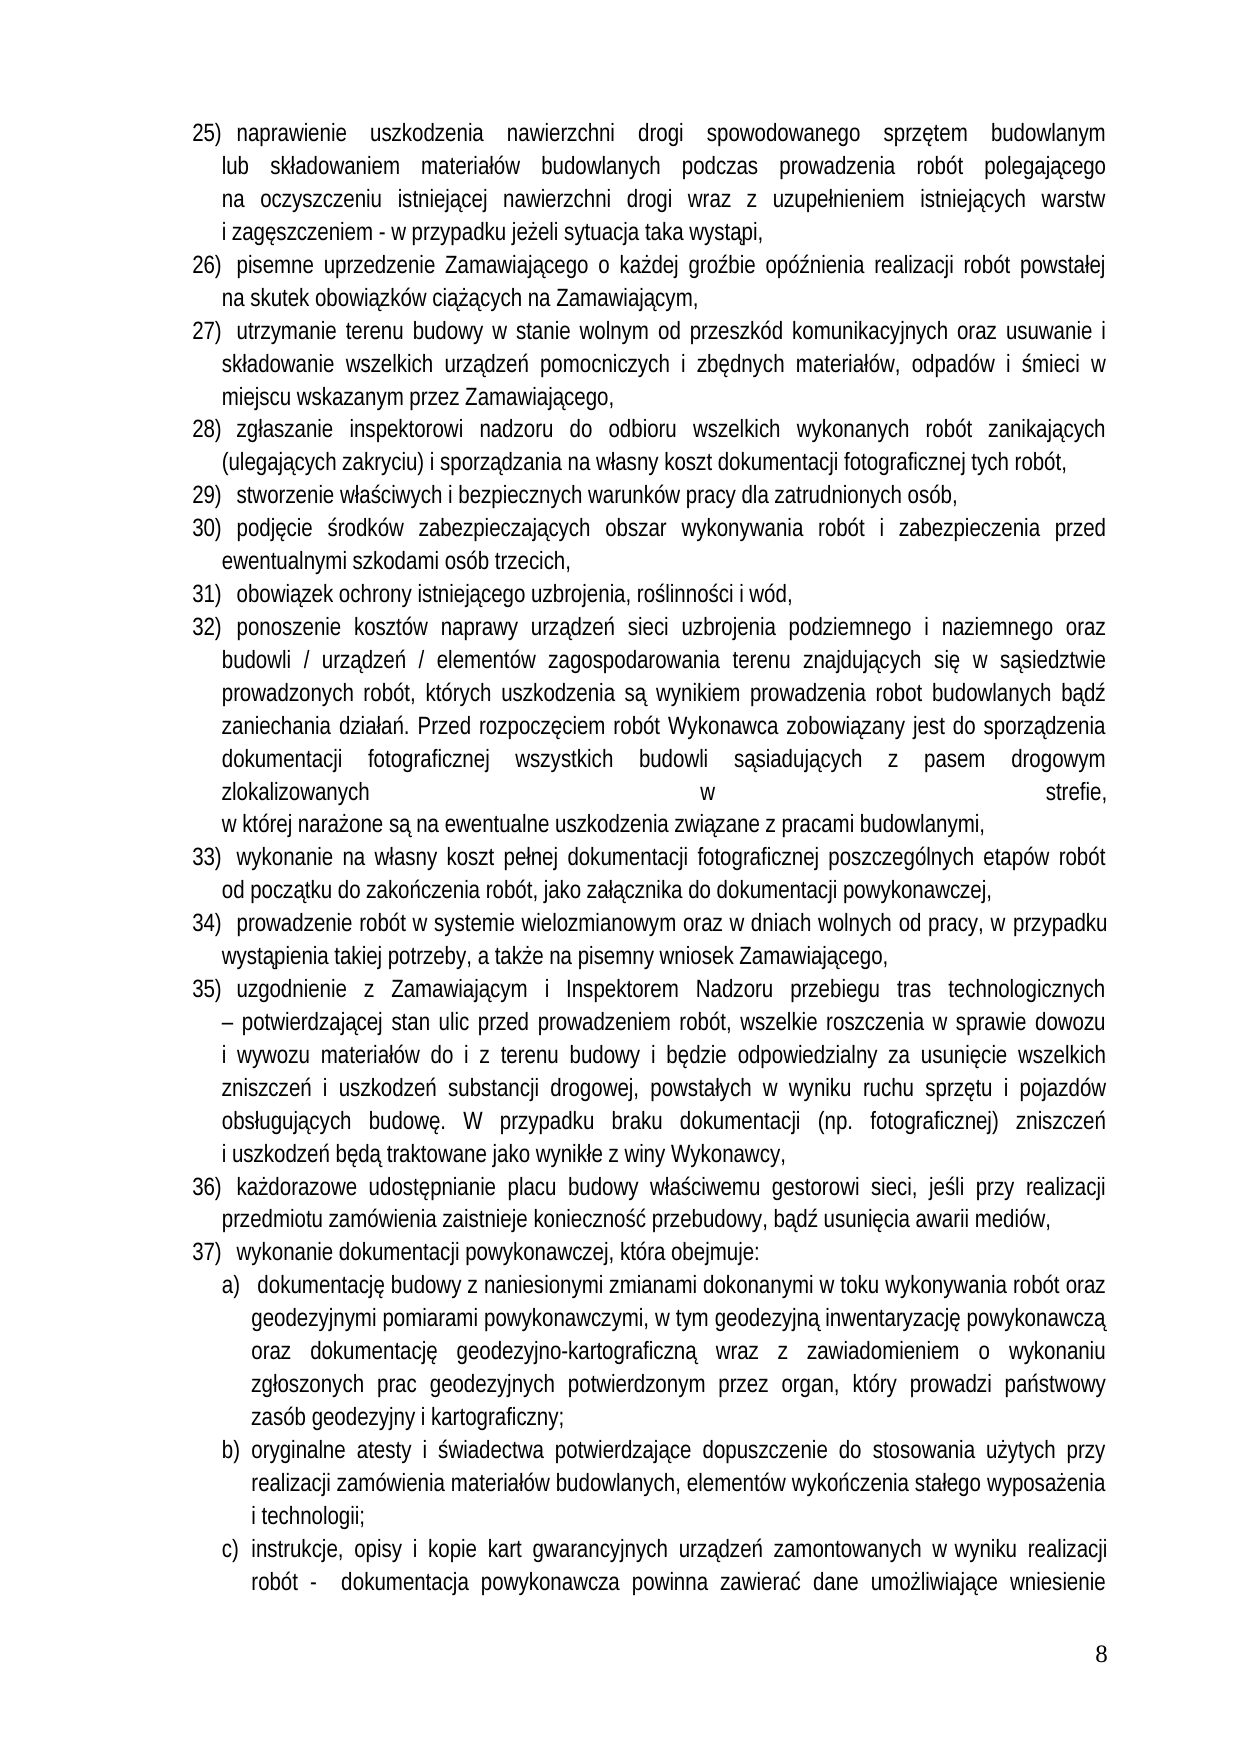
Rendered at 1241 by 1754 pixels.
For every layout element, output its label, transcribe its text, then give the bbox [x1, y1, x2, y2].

list ponoszenie kosztów naprawy urządzeń sieci uzbrojenia podziemnego i naziemnego oraz budowli / urządzeń / elementów zagospodarowania terenu znajdujących się w sąsiedztwie prowadzonych robót, których uszkodzenia są wynikiem prowadzenia robot budowlanych bądź zaniechania działań. Przed rozpoczęciem robót Wykonawca zobowiązany jest do sporządzenia dokumentacji fotograficznej wszystkich budowli sąsiadujących z pasem drogowym zlokalizowanych w strefie, w której narażone są na ewentualne uszkodzenia związane z pracami budowlanymi, [192, 612, 1107, 838]
list uzgodnienie z Zamawiającym i Inspektorem Nadzoru przebiegu tras technologicznych – potwierdzającej stan ulic przed prowadzeniem robót, wszelkie roszczenia w sprawie dowozu i wywozu materiałów do i z terenu budowy i będzie odpowiedzialny za usunięcie wszelkich zniszczeń i uszkodzeń substancji drogowej, powstałych w wyniku ruchu sprzętu i pojazdów obsługujących budowę. W przypadku braku dokumentacji (np. fotograficznej) zniszczeń i uszkodzeń będą traktowane jako wynikłe z winy Wykonawcy, [192, 974, 1107, 1167]
list każdorazowe udostępnianie placu budowy właściwemu gestorowi sieci, jeśli przy realizacji przedmiotu zamówienia zaistnieje konieczność przebudowy, bądź usunięcia awarii mediów, [192, 1171, 1107, 1233]
text a) dokumentację budowy z naniesionymi zmianami dokonanymi w toku wykonywania robót oraz geodezyjnymi pomiarami powykonawczymi, w tym geodezyjną inwentaryzację powykonawczą oraz dokumentację geodezyjno-kartograficzną wraz z zawiadomieniem o wykonaniu zgłoszonych prac geodezyjnych potwierdzonym przez organ, który prowadzi państwowy zasób geodezyjny i kartograficzny; [222, 1270, 1107, 1431]
list utrzymanie terenu budowy w stanie wolnym od przeszkód komunikacyjnych oraz usuwanie i składowanie wszelkich urządzeń pomocniczych i zbędnych materiałów, odpadów i śmieci w miejscu wskazanym przez Zamawiającego, [192, 316, 1107, 410]
text b) oryginalne atesty i świadectwa potwierdzające dopuszczenie do stosowania użytych przy realizacji zamówienia materiałów budowlanych, elementów wykończenia stałego wyposażenia i technologii; [222, 1435, 1107, 1529]
list obowiązek ochrony istniejącego uzbrojenia, roślinności i wód, [192, 579, 1107, 608]
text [222, 1533, 1107, 1595]
list podjęcie środków zabezpieczających obszar wykonywania robót i zabezpieczenia przed ewentualnymi szkodami osób trzecich, [192, 513, 1107, 575]
list naprawienie uszkodzenia nawierzchni drogi spowodowanego sprzętem budowlanym lub składowaniem materiałów budowlanych podczas prowadzenia robót polegającego na oczyszczeniu istniejącej nawierzchni drogi wraz z uzupełnieniem istniejących warstw i zagęszczeniem - w przypadku jeżeli sytuacja taka wystąpi, [192, 118, 1107, 246]
list wykonanie na własny koszt pełnej dokumentacji fotograficznej poszczególnych etapów robót od początku do zakończenia robót, jako załącznika do dokumentacji powykonawczej, [192, 842, 1107, 904]
list stworzenie właściwych i bezpiecznych warunków pracy dla zatrudnionych osób, [192, 480, 1107, 509]
list wykonanie dokumentacji powykonawczej, która obejmuje: [192, 1237, 1107, 1266]
list prowadzenie robót w systemie wielozmianowym oraz w dniach wolnych od pracy, w przypadku wystąpienia takiej potrzeby, a także na pisemny wniosek Zamawiającego, [192, 908, 1107, 970]
list pisemne uprzedzenie Zamawiającego o każdej groźbie opóźnienia realizacji robót powstałej na skutek obowiązków ciążących na Zamawiającym, [192, 250, 1107, 311]
list zgłaszanie inspektorowi nadzoru do odbioru wszelkich wykonanych robót zanikających (ulegających zakryciu) i sporządzania na własny koszt dokumentacji fotograficznej tych robót, [192, 414, 1107, 476]
